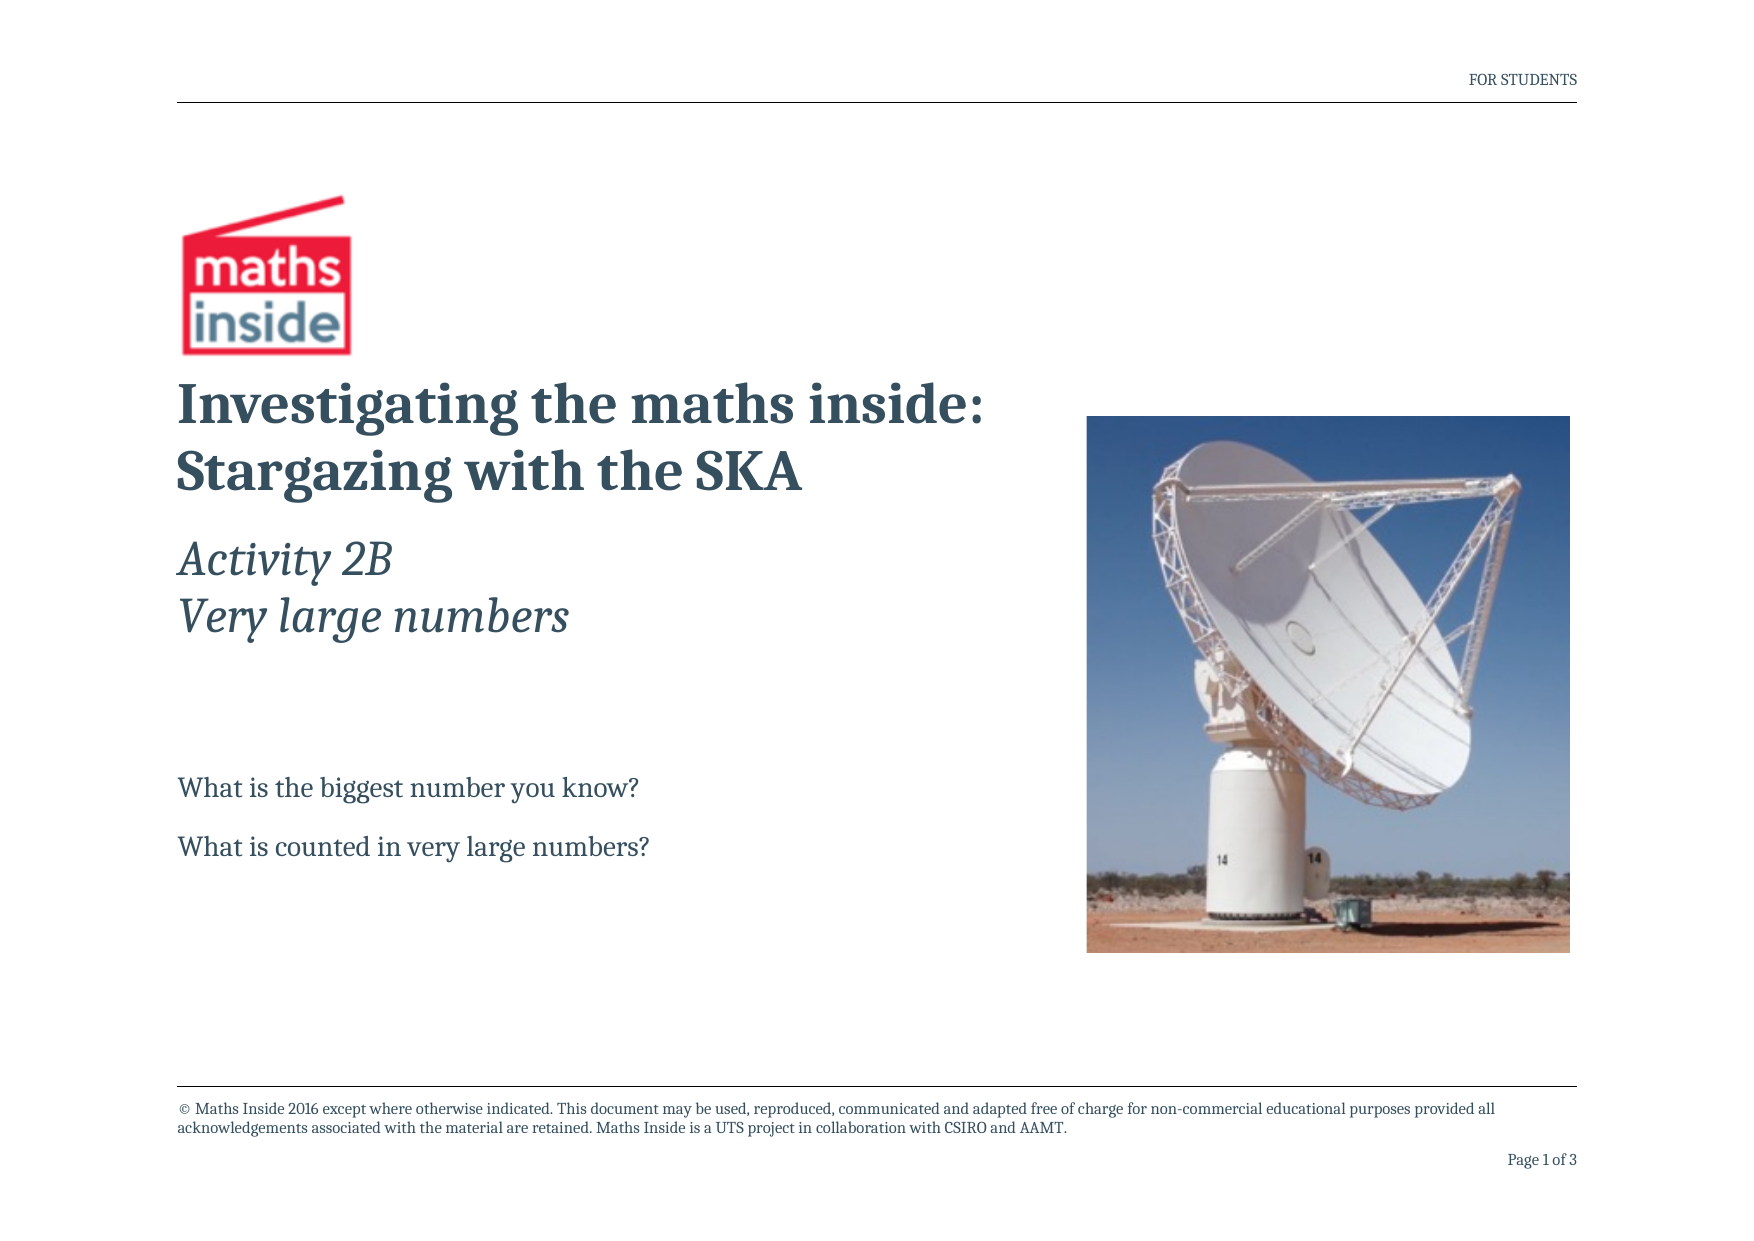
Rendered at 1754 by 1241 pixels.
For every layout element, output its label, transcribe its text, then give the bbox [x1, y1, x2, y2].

title Stargazing with the SKA [177, 438, 1086, 505]
title Investigating the maths inside: [177, 371, 1577, 438]
subtitle Very large numbers [177, 587, 1086, 645]
subtitle Activity 2B [177, 530, 1086, 587]
text What is counted in very large numbers? [177, 830, 1086, 863]
picture [1086, 416, 1570, 953]
text What is the biggest number you know? [177, 771, 1086, 805]
